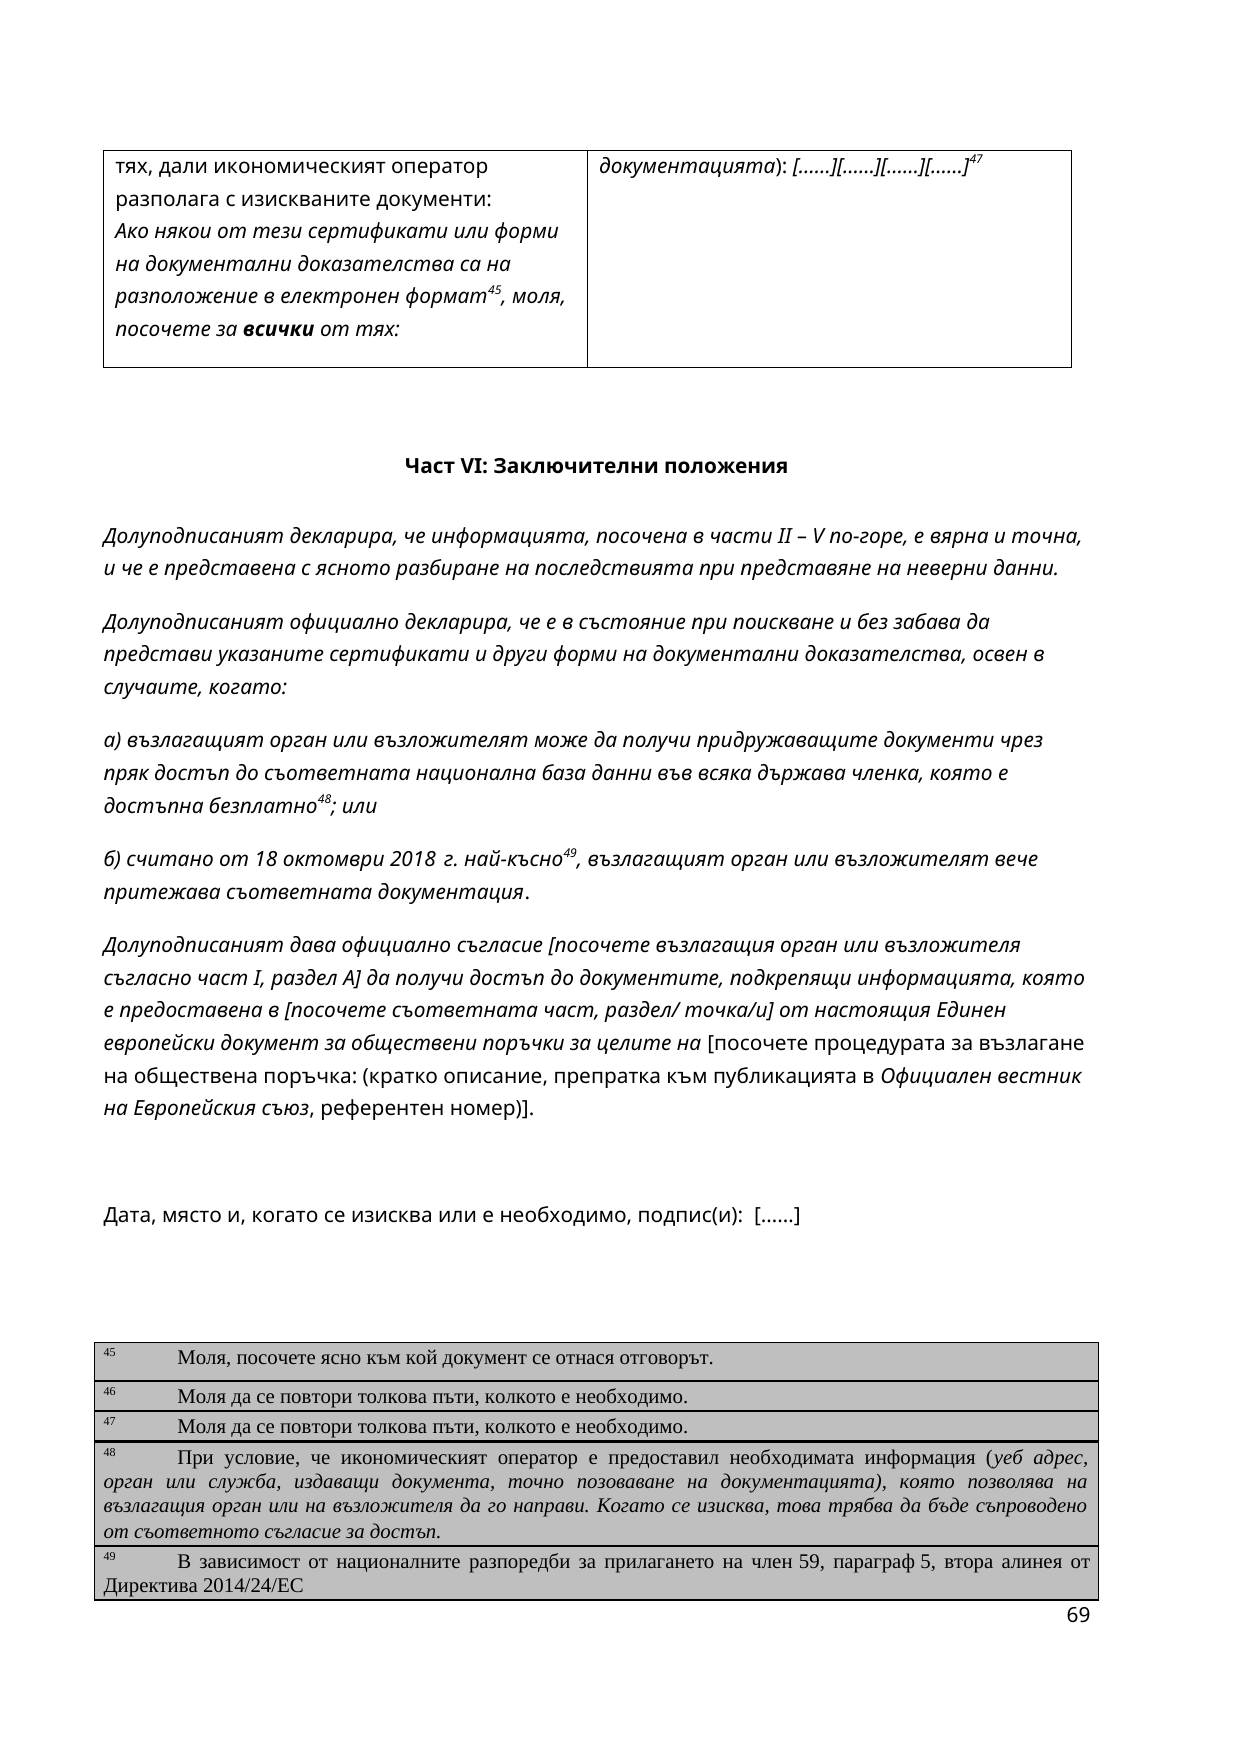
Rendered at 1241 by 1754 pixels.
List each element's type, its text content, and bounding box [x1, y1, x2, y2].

text Част VI: Заключителни положения [103, 451, 1090, 479]
text а) възлагащият орган или възложителят може да получи придружаващите документи чрез пряк достъп до съответната национална база данни във всяка държава членка, която е достъпна безплатно; или [103, 726, 1090, 819]
text Долуподписаният официално декларира, че е в състояние при поискване и без забава да представи указаните сертификати и други форми на документални доказателства, освен в случаите, когато: [103, 607, 1090, 701]
text Долуподписаният декларира, че информацията, посочена в части II – V по-горе, е вярна и точна, и че е представена с ясното разбиране на последствията при представяне на неверни данни. [103, 521, 1090, 582]
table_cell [104, 151, 587, 367]
text Долуподписаният дава официално съгласие [посочете възлагащия орган или възложителя съгласно част I, раздел A] да получи достъп до документите, подкрепящи информацията, която е предоставена в [посочете съответната част, раздел/ точка/и] от настоящия Единен европейски документ за обществени поръчки за целите на [посочете процедурата за възлагане на обществена поръчка: (кратко описание, препратка към публикацията в Официален вестник на Европейския съюз, референтен номер)]. [103, 930, 1090, 1122]
text Дата, място и, когато се изисква или е необходимо, подпис(и): [……] [103, 1200, 1090, 1229]
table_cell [588, 151, 1071, 367]
text б) считано от 18 октомври 2018 г. най-късно, възлагащият орган или възложителят вече притежава съответната документация. [103, 844, 1090, 905]
